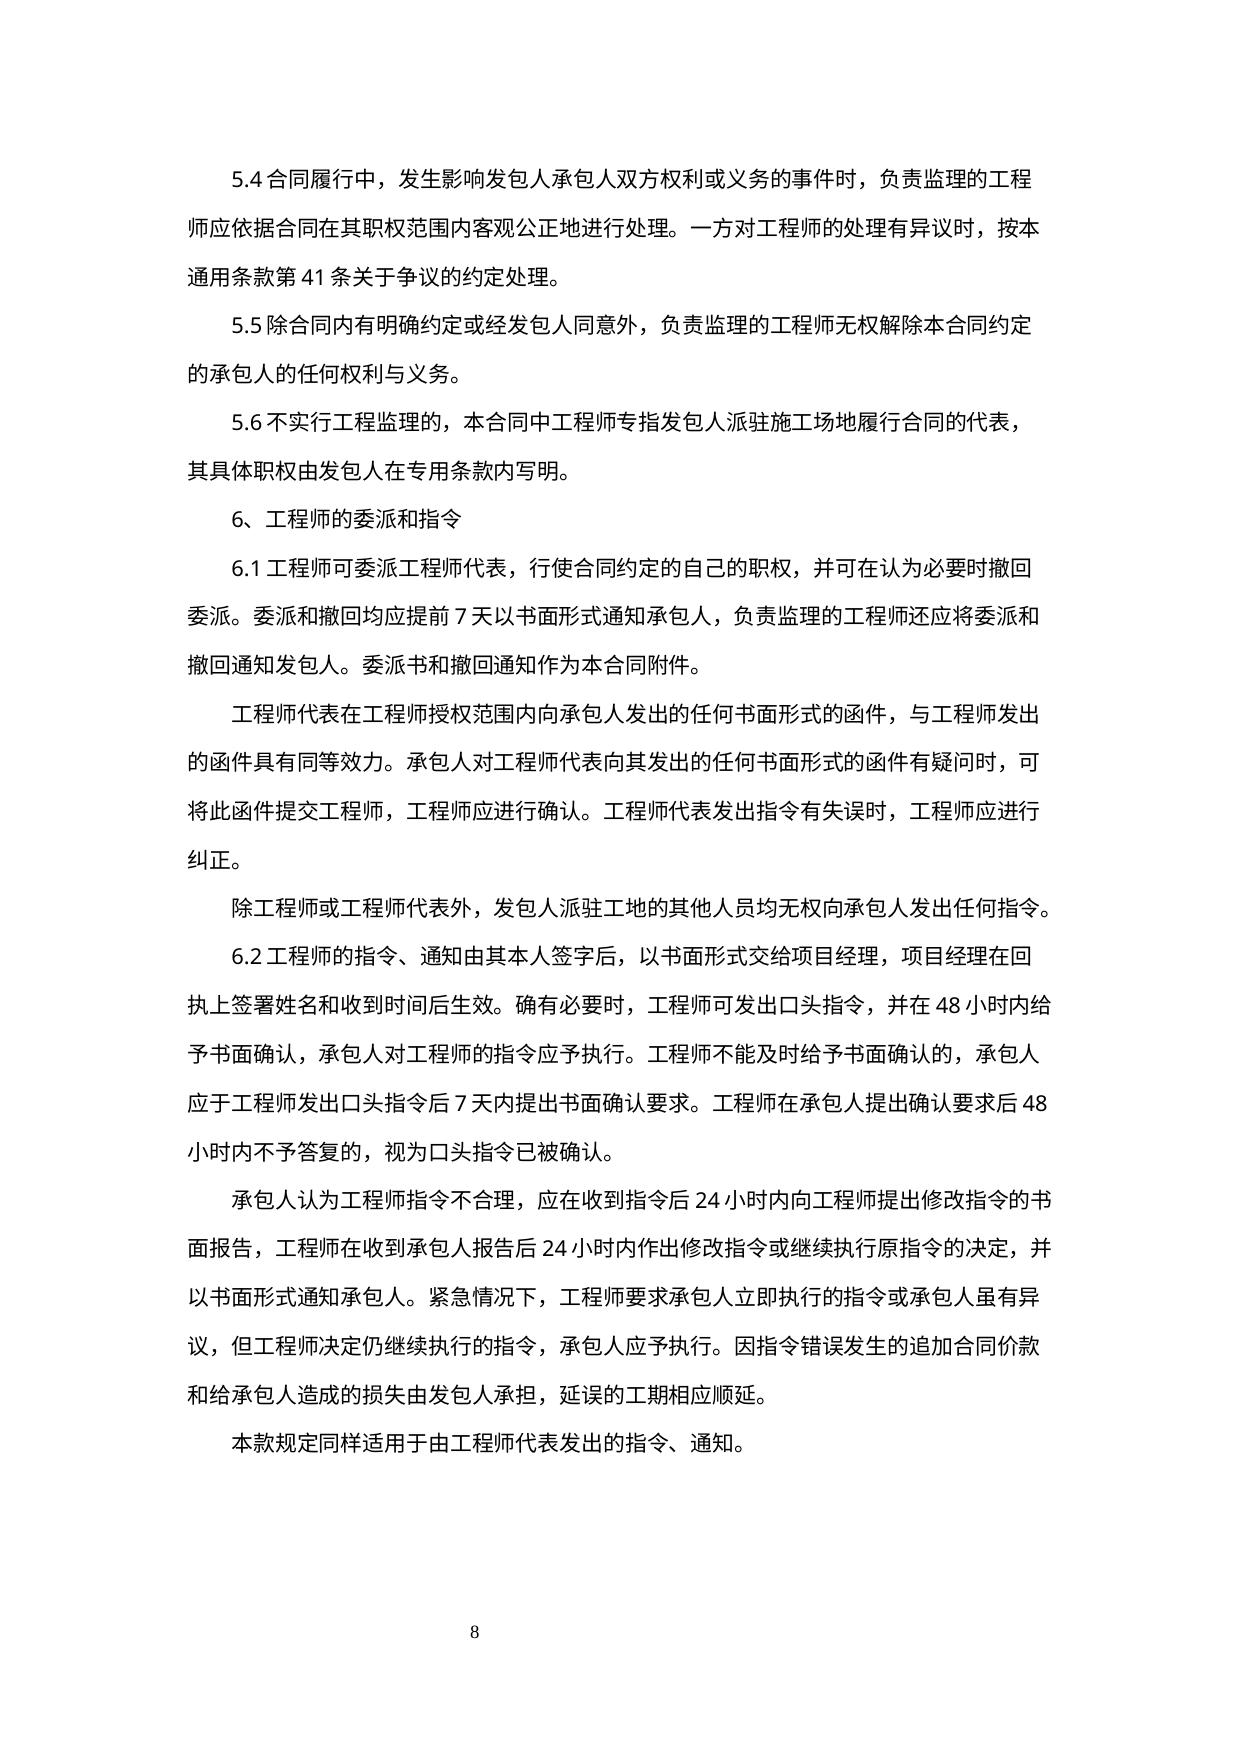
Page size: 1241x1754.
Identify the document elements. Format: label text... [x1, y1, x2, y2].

text 5.6不实行工程监理的，本合同中工程师专指发包人派驻施工场地履行合同的代表，其具体职权由发包人在专用条款内写明。 [187, 405, 1053, 486]
text 6.1工程师可委派工程师代表，行使合同约定的自己的职权，并可在认为必要时撤回委派。委派和撤回均应提前7天以书面形式通知承包人，负责监理的工程师还应将委派和撤回通知发包人。委派书和撤回通知作为本合同附件。 [187, 550, 1053, 680]
text 5.5除合同内有明确约定或经发包人同意外，负责监理的工程师无权解除本合同约定的承包人的任何权利与义务。 [187, 308, 1053, 389]
text 6.2工程师的指令、通知由其本人签字后，以书面形式交给项目经理，项目经理在回执上签署姓名和收到时间后生效。确有必要时，工程师可发出口头指令，并在48小时内给予书面确认，承包人对工程师的指令应予执行。工程师不能及时给予书面确认的，承包人应于工程师发出口头指令后7天内提出书面确认要求。工程师在承包人提出确认要求后48小时内不予答复的，视为口头指令已被确认。 [187, 939, 1053, 1167]
text 5.4合同履行中，发生影响发包人承包人双方权利或义务的事件时，负责监理的工程师应依据合同在其职权范围内客观公正地进行处理。一方对工程师的处理有异议时，按本通用条款第41条关于争议的约定处理。 [187, 162, 1053, 292]
text 除工程师或工程师代表外，发包人派驻工地的其他人员均无权向承包人发出任何指令。 [187, 891, 1053, 923]
text 承包人认为工程师指令不合理，应在收到指令后24小时内向工程师提出修改指令的书面报告，工程师在收到承包人报告后24小时内作出修改指令或继续执行原指令的决定，并以书面形式通知承包人。紧急情况下，工程师要求承包人立即执行的指令或承包人虽有异议，但工程师决定仍继续执行的指令，承包人应予执行。因指令错误发生的追加合同价款和给承包人造成的损失由发包人承担，延误的工期相应顺延。 [187, 1182, 1053, 1410]
text 工程师代表在工程师授权范围内向承包人发出的任何书面形式的函件，与工程师发出的函件具有同等效力。承包人对工程师代表向其发出的任何书面形式的函件有疑问时，可将此函件提交工程师，工程师应进行确认。工程师代表发出指令有失误时，工程师应进行纠正。 [187, 696, 1053, 875]
text 6、工程师的委派和指令 [187, 502, 1053, 534]
text 本款规定同样适用于由工程师代表发出的指令、通知。 [187, 1426, 1053, 1458]
